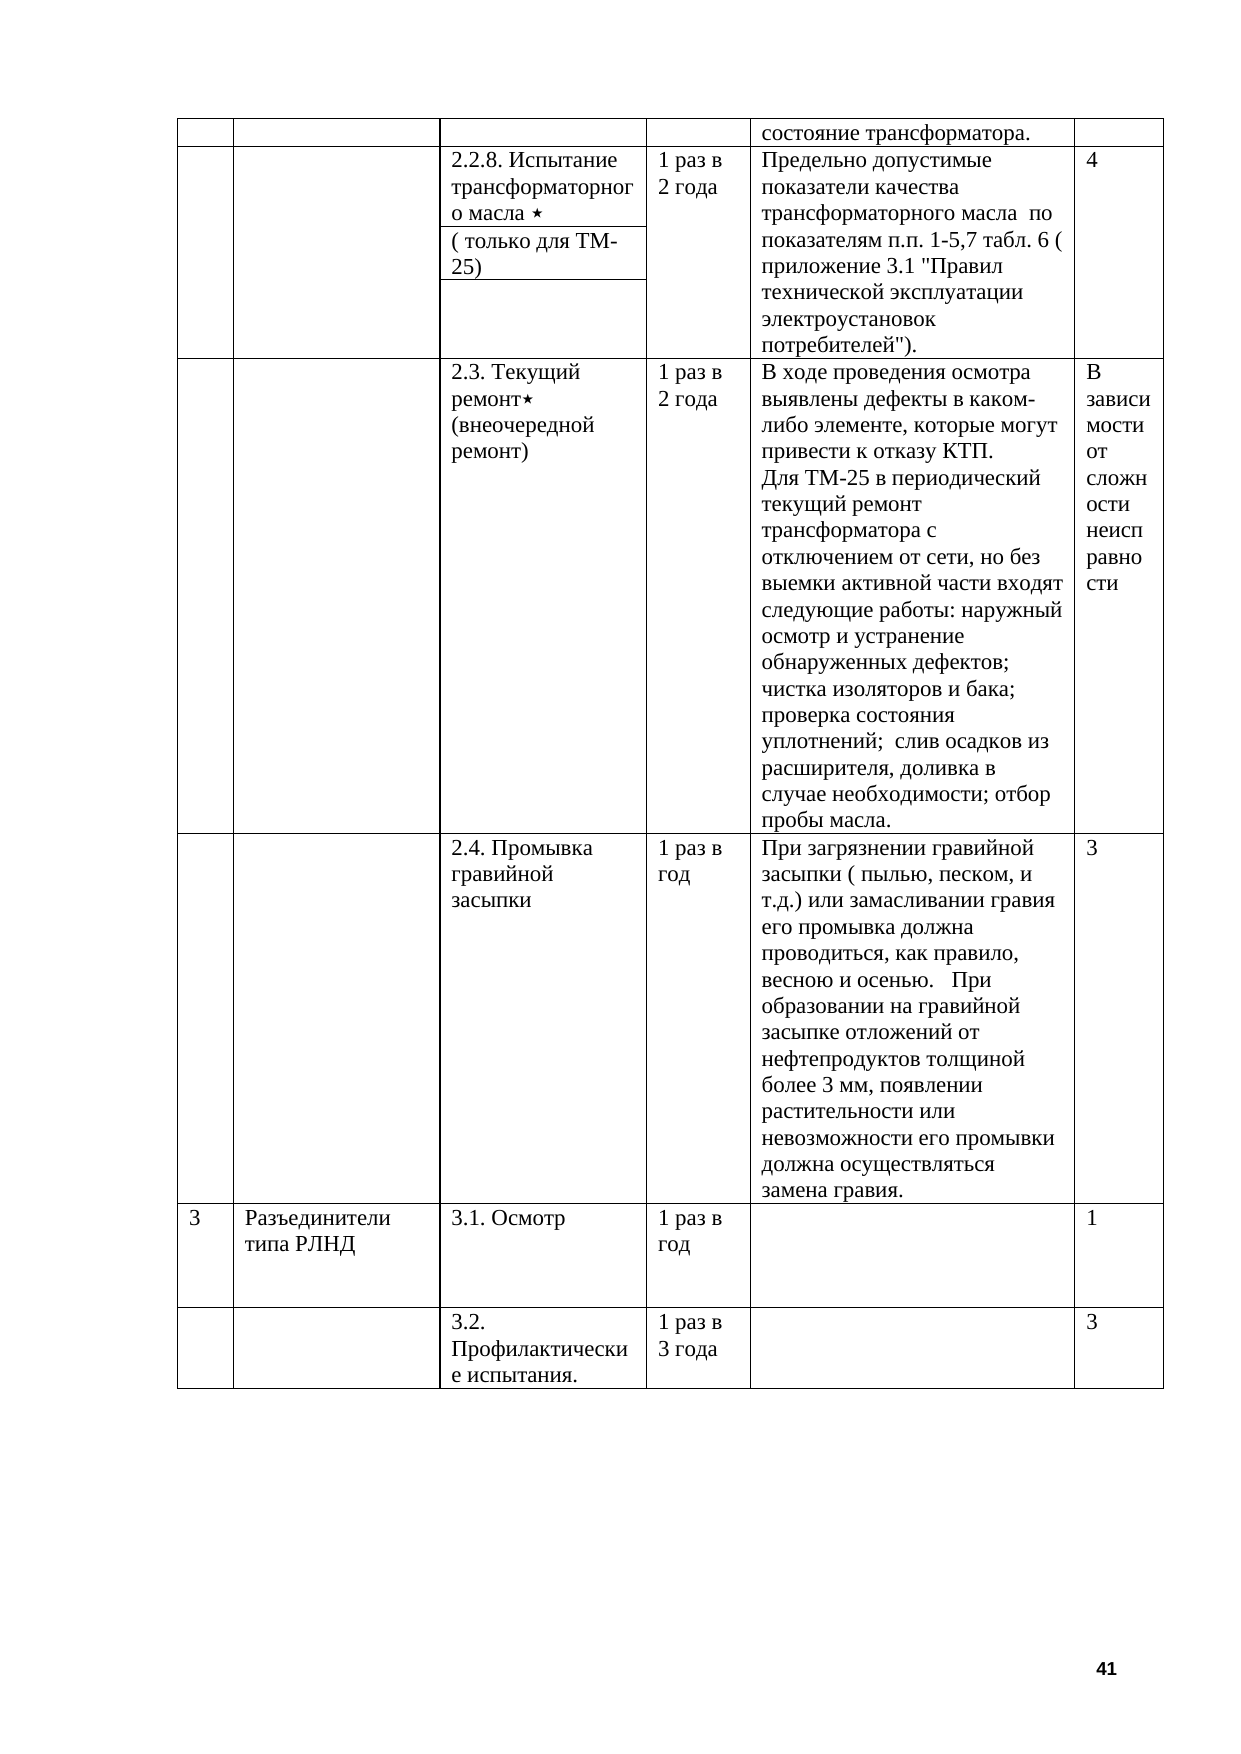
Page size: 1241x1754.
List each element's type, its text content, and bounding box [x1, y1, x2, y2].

table_cell В ходе проведения осмотра выявлены дефекты в каком-либо элементе, которые могут привести к отказу КТП. Для ТМ-25 в периодический текущий ремонт трансформатора с отключением от сети, но без выемки активной части входят следующие работы: наружный осмотр и устранение обнаруженных дефектов; чистка изоляторов и бака; проверка состояния уплотнений; слив осадков из расширителя, доливка в случае необходимости; отбор пробы масла. [751, 359, 1074, 833]
table_cell [234, 834, 439, 1203]
table_cell [178, 1308, 233, 1387]
table_cell 2.4. Промывка гравийной засыпки [441, 834, 646, 1203]
table_cell В зависимости от сложности неисправности [1075, 359, 1163, 833]
table_cell [751, 1308, 1074, 1387]
table_cell Предельно допустимые показатели качества трансформаторного масла по показателям п.п. 1-5,7 табл. 6 ( приложение 3.1 "Правил технической эксплуатации электроустановок потребителей"). [751, 147, 1074, 357]
table_cell ( только для ТМ-25) [441, 227, 646, 279]
table_cell 4 [1075, 147, 1163, 357]
table_cell 3 [178, 1204, 233, 1307]
table_cell [234, 147, 439, 357]
table_cell 1 раз в 2 года [647, 147, 750, 357]
table_cell Разъединители типа РЛНД [234, 1204, 439, 1307]
table_cell 1 раз в 3 года [647, 1308, 750, 1387]
table_cell 3 [1075, 1308, 1163, 1387]
table_cell [178, 147, 233, 357]
table_cell [234, 1308, 439, 1387]
table_cell [751, 1204, 1074, 1307]
table_cell 1 [1075, 1204, 1163, 1307]
table_cell 2.3. Текущий ремонт٭ (внеочередной ремонт) [441, 359, 646, 833]
table_cell [234, 359, 439, 833]
table_cell [178, 359, 233, 833]
table_cell 1 раз в 2 года [647, 359, 750, 833]
table_cell 3.1. Осмотр [441, 1204, 646, 1307]
table_cell 1 раз в год [647, 1204, 750, 1307]
table_cell [441, 280, 646, 357]
table_cell 2.2.8. Испытание трансформаторного масла ٭ [441, 147, 646, 226]
table_cell 1 раз в год [647, 834, 750, 1203]
table_cell [178, 834, 233, 1203]
table_cell 3.2. Профилактические испытания. [441, 1308, 646, 1387]
table_cell 3 [1075, 834, 1163, 1203]
table_cell При загрязнении гравийной засыпки ( пылью, песком, и т.д.) или замасливании гравия его промывка должна проводиться, как правило, весною и осенью. При образовании на гравийной засыпке отложений от нефтепродуктов толщиной более 3 мм, появлении растительности или невозможности его промывки должна осуществляться замена гравия. [751, 834, 1074, 1203]
